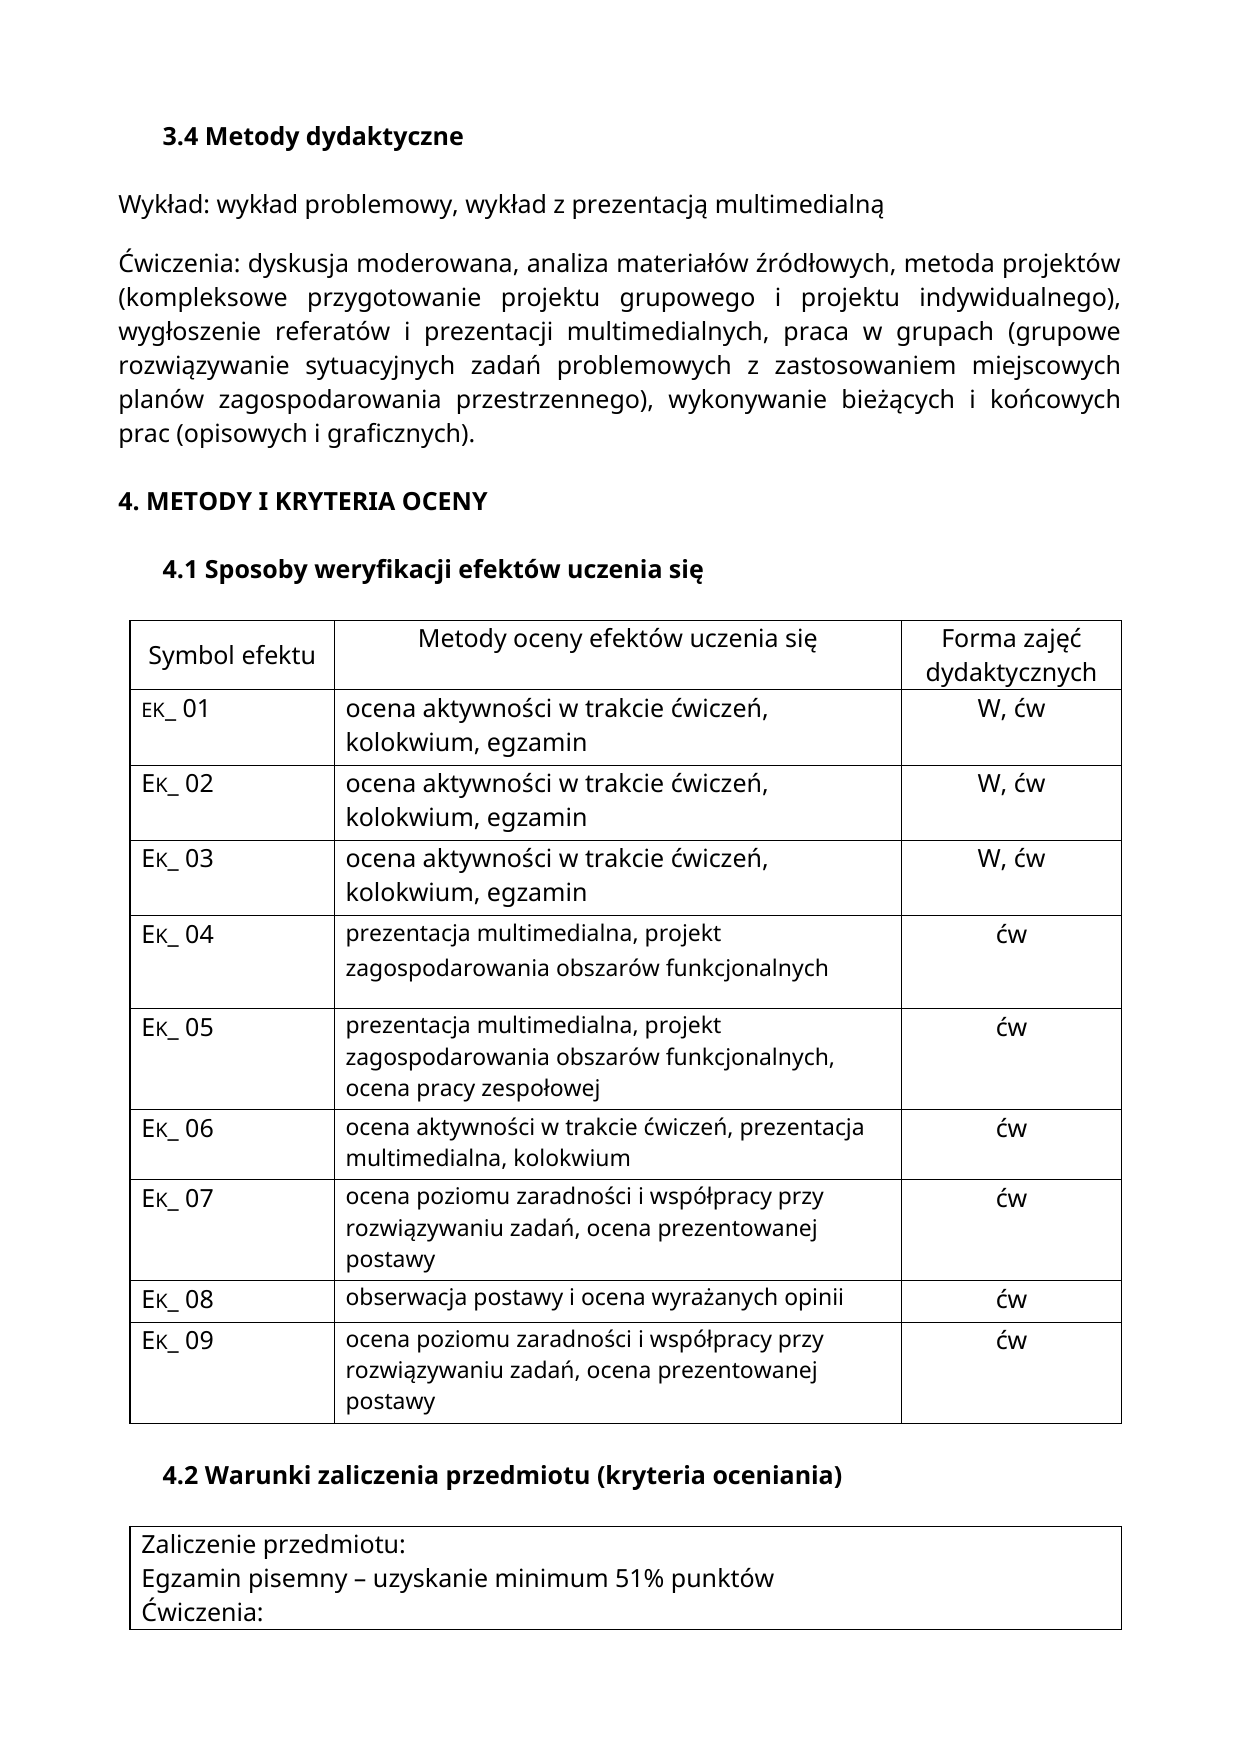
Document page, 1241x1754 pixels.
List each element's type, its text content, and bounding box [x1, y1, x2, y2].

table_cell ocena aktywności w trakcie ćwiczeń, kolokwium, egzamin [335, 766, 901, 840]
text 4.2 Warunki zaliczenia przedmiotu (kryteria oceniania) [162, 1458, 1122, 1492]
table_cell W, ćw [902, 690, 1121, 764]
table_cell ćw [902, 1110, 1121, 1179]
table_header Metody oceny efektów uczenia się [335, 621, 901, 689]
table_cell ćw [902, 1009, 1121, 1109]
table_cell Ek_ 07 [131, 1180, 334, 1280]
table_cell Ek_ 06 [131, 1110, 334, 1179]
table_cell Ek_ 09 [131, 1323, 334, 1423]
table_cell ćw [902, 1180, 1121, 1280]
table_cell prezentacja multimedialna, projekt zagospodarowania obszarów funkcjonalnych [335, 916, 901, 1008]
table_header Forma zajęć dydaktycznych [902, 621, 1121, 689]
table_cell ocena aktywności w trakcie ćwiczeń, prezentacja multimedialna, kolokwium [335, 1110, 901, 1179]
text 4. METODY I KRYTERIA OCENY [118, 484, 1122, 518]
text Wykład: wykład problemowy, wykład z prezentacją multimedialną [118, 186, 1122, 220]
table_cell W, ćw [902, 841, 1121, 915]
table_header Symbol efektu [131, 621, 334, 689]
text 3.4 Metody dydaktyczne [162, 118, 1122, 152]
table_cell ćw [902, 916, 1121, 1008]
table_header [131, 1527, 1121, 1629]
text 4.1 Sposoby weryfikacji efektów uczenia się [162, 552, 1122, 586]
table_cell Ek_ 03 [131, 841, 334, 915]
table_cell Ek_ 05 [131, 1009, 334, 1109]
table_cell ćw [902, 1281, 1121, 1322]
table_cell prezentacja multimedialna, projekt zagospodarowania obszarów funkcjonalnych, ocena pracy zespołowej [335, 1009, 901, 1109]
table_cell ocena aktywności w trakcie ćwiczeń, kolokwium, egzamin [335, 841, 901, 915]
table_cell ocena aktywności w trakcie ćwiczeń, kolokwium, egzamin [335, 690, 901, 764]
table_cell Ek_ 08 [131, 1281, 334, 1322]
table_cell obserwacja postawy i ocena wyrażanych opinii [335, 1281, 901, 1322]
table_cell ocena poziomu zaradności i współpracy przy rozwiązywaniu zadań, ocena prezentowanej postawy [335, 1180, 901, 1280]
table_cell W, ćw [902, 766, 1121, 840]
table_cell Ek_ 02 [131, 766, 334, 840]
text Ćwiczenia: dyskusja moderowana, analiza materiałów źródłowych, metoda projektów (kompleksowe przygotowanie projektu grupowego i projektu indywidualnego), wygłoszenie referatów i prezentacji multimedialnych, praca w grupach (grupowe rozwiązywanie sytuacyjnych zadań problemowych z zastosowaniem miejscowych planów zagospodarowania przestrzennego), wykonywanie bieżących i końcowych prac (opisowych i graficznych). [118, 245, 1122, 450]
table_cell ek_ 01 [131, 690, 334, 764]
table_cell ocena poziomu zaradności i współpracy przy rozwiązywaniu zadań, ocena prezentowanej postawy [335, 1323, 901, 1423]
table_cell Ek_ 04 [131, 916, 334, 1008]
table_cell ćw [902, 1323, 1121, 1423]
